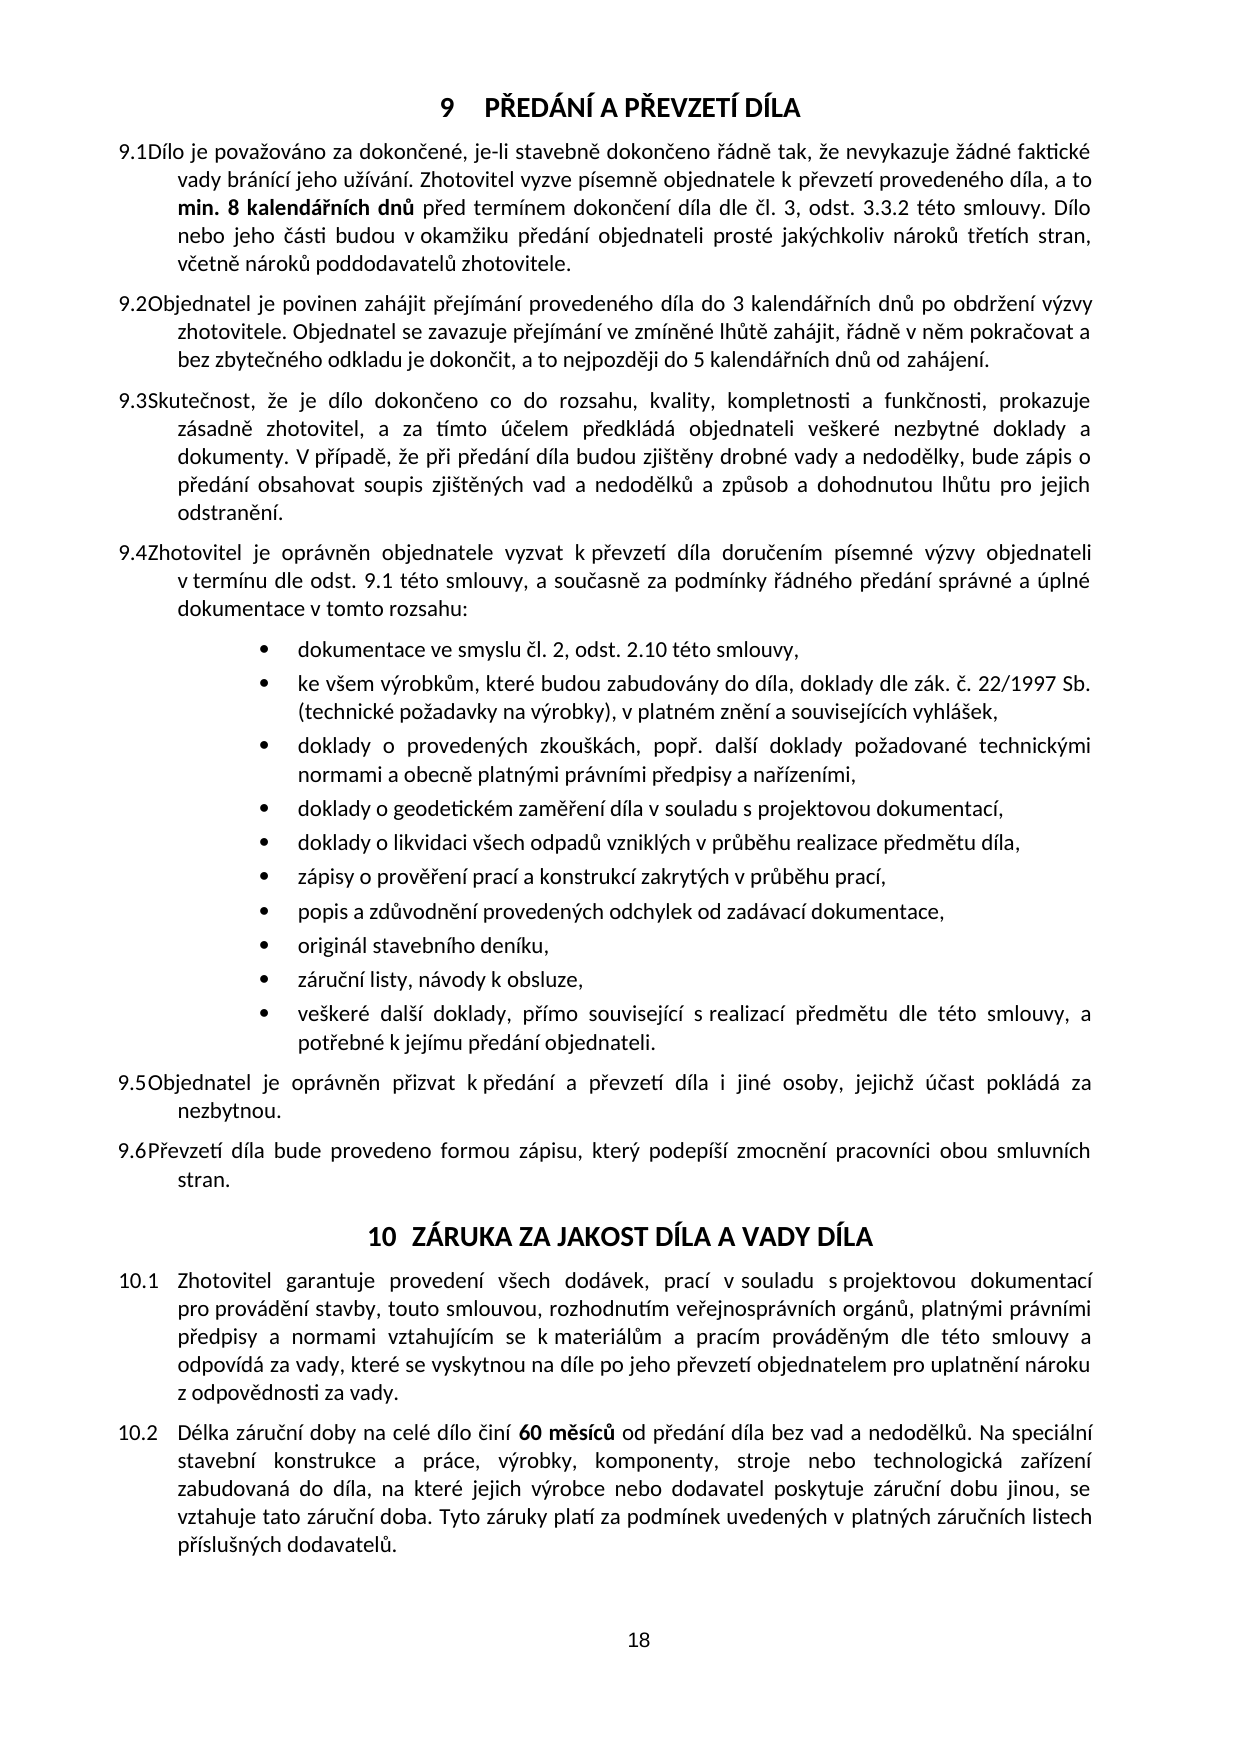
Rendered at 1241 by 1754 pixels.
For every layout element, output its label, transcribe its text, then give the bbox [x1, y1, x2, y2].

subtitle doklady o likvidaci všech odpadů vzniklých v průběhu realizace předmětu díla, [260, 828, 1093, 856]
subtitle Dílo je považováno za dokončené, je-li stavebně dokončeno řádně tak, že nevykazuje žádné faktické vady bránící jeho užívání. Zhotovitel vyzve písemně objednatele k převzetí provedeného díla, a to min. 8 kalendářních dnů před termínem dokončení díla dle čl. 3, odst. 3.3.2 této smlouvy. Dílo nebo jeho části budou v okamžiku předání objednateli prosté jakýchkoliv nároků třetích stran, včetně nároků poddodavatelů zhotovitele. [118, 137, 1093, 277]
subtitle popis a zdůvodnění provedených odchylek od zadávací dokumentace, [260, 897, 1093, 925]
subtitle Záruka za jakost díla a vady díla [148, 1218, 1093, 1253]
subtitle dokumentace ve smyslu čl. 2, odst. 2.10 této smlouvy, [260, 635, 1093, 663]
subtitle Objednatel je oprávněn přizvat k předání a převzetí díla i jiné osoby, jejichž účast pokládá za nezbytnou. [117, 1068, 1093, 1124]
subtitle originál stavebního deníku, [260, 931, 1093, 959]
subtitle zápisy o prověření prací a konstrukcí zakrytých v průběhu prací, [260, 862, 1093, 891]
subtitle Skutečnost, že je dílo dokončeno co do rozsahu, kvality, kompletnosti a funkčnosti, prokazuje zásadně zhotovitel, a za tímto účelem předkládá objednateli veškeré nezbytné doklady a dokumenty. V případě, že při předání díla budou zjištěny drobné vady a nedodělky, bude zápis o předání obsahovat soupis zjištěných vad a nedodělků a způsob a dohodnutou lhůtu pro jejich odstranění. [118, 386, 1093, 526]
subtitle veškeré další doklady, přímo související s realizací předmětu dle této smlouvy, a potřebné k jejímu předání objednateli. [260, 999, 1093, 1056]
subtitle Délka záruční doby na celé dílo činí 60 měsíců od předání díla bez vad a nedodělků. Na speciální stavební konstrukce a práce, výrobky, komponenty, stroje nebo technologická zařízení zabudovaná do díla, na které jejich výrobce nebo dodavatel poskytuje záruční dobu jinou, se vztahuje tato záruční doba. Tyto záruky platí za podmínek uvedených v platných záručních listech příslušných dodavatelů. [117, 1418, 1093, 1558]
subtitle doklady o provedených zkouškách, popř. další doklady požadované technickými normami a obecně platnými právními předpisy a nařízeními, [260, 732, 1093, 788]
subtitle doklady o geodetickém zaměření díla v souladu s projektovou dokumentací, [260, 794, 1093, 822]
subtitle Předání a převzetí díla [148, 89, 1093, 124]
subtitle Zhotovitel je oprávněn objednatele vyzvat k převzetí díla doručením písemné výzvy objednateli v termínu dle odst. 9.1 této smlouvy, a současně za podmínky řádného předání správné a úplné dokumentace v tomto rozsahu: [118, 538, 1093, 623]
subtitle ke všem výrobkům, které budou zabudovány do díla, doklady dle zák. č. 22/1997 Sb. (technické požadavky na výrobky), v platném znění a souvisejících vyhlášek, [260, 669, 1093, 725]
list Objednatel je povinen zahájit přejímání provedeného díla do 3 kalendářních dnů po obdržení výzvy zhotovitele. Objednatel se zavazuje přejímání ve zmíněné lhůtě zahájit, řádně v něm pokračovat a bez zbytečného odkladu je dokončit, a to nejpozději do 5 kalendářních dnů od zahájení. [118, 289, 1093, 373]
subtitle Zhotovitel garantuje provedení všech dodávek, prací v souladu s projektovou dokumentací pro provádění stavby, touto smlouvou, rozhodnutím veřejnosprávních orgánů, platnými právními předpisy a normami vztahujícím se k materiálům a pracím prováděným dle této smlouvy a odpovídá za vady, které se vyskytnou na díle po jeho převzetí objednatelem pro uplatnění nároku z odpovědnosti za vady. [118, 1266, 1093, 1406]
subtitle Převzetí díla bude provedeno formou zápisu, který podepíší zmocnění pracovníci obou smluvních stran. [117, 1137, 1093, 1193]
subtitle záruční listy, návody k obsluze, [260, 965, 1093, 993]
